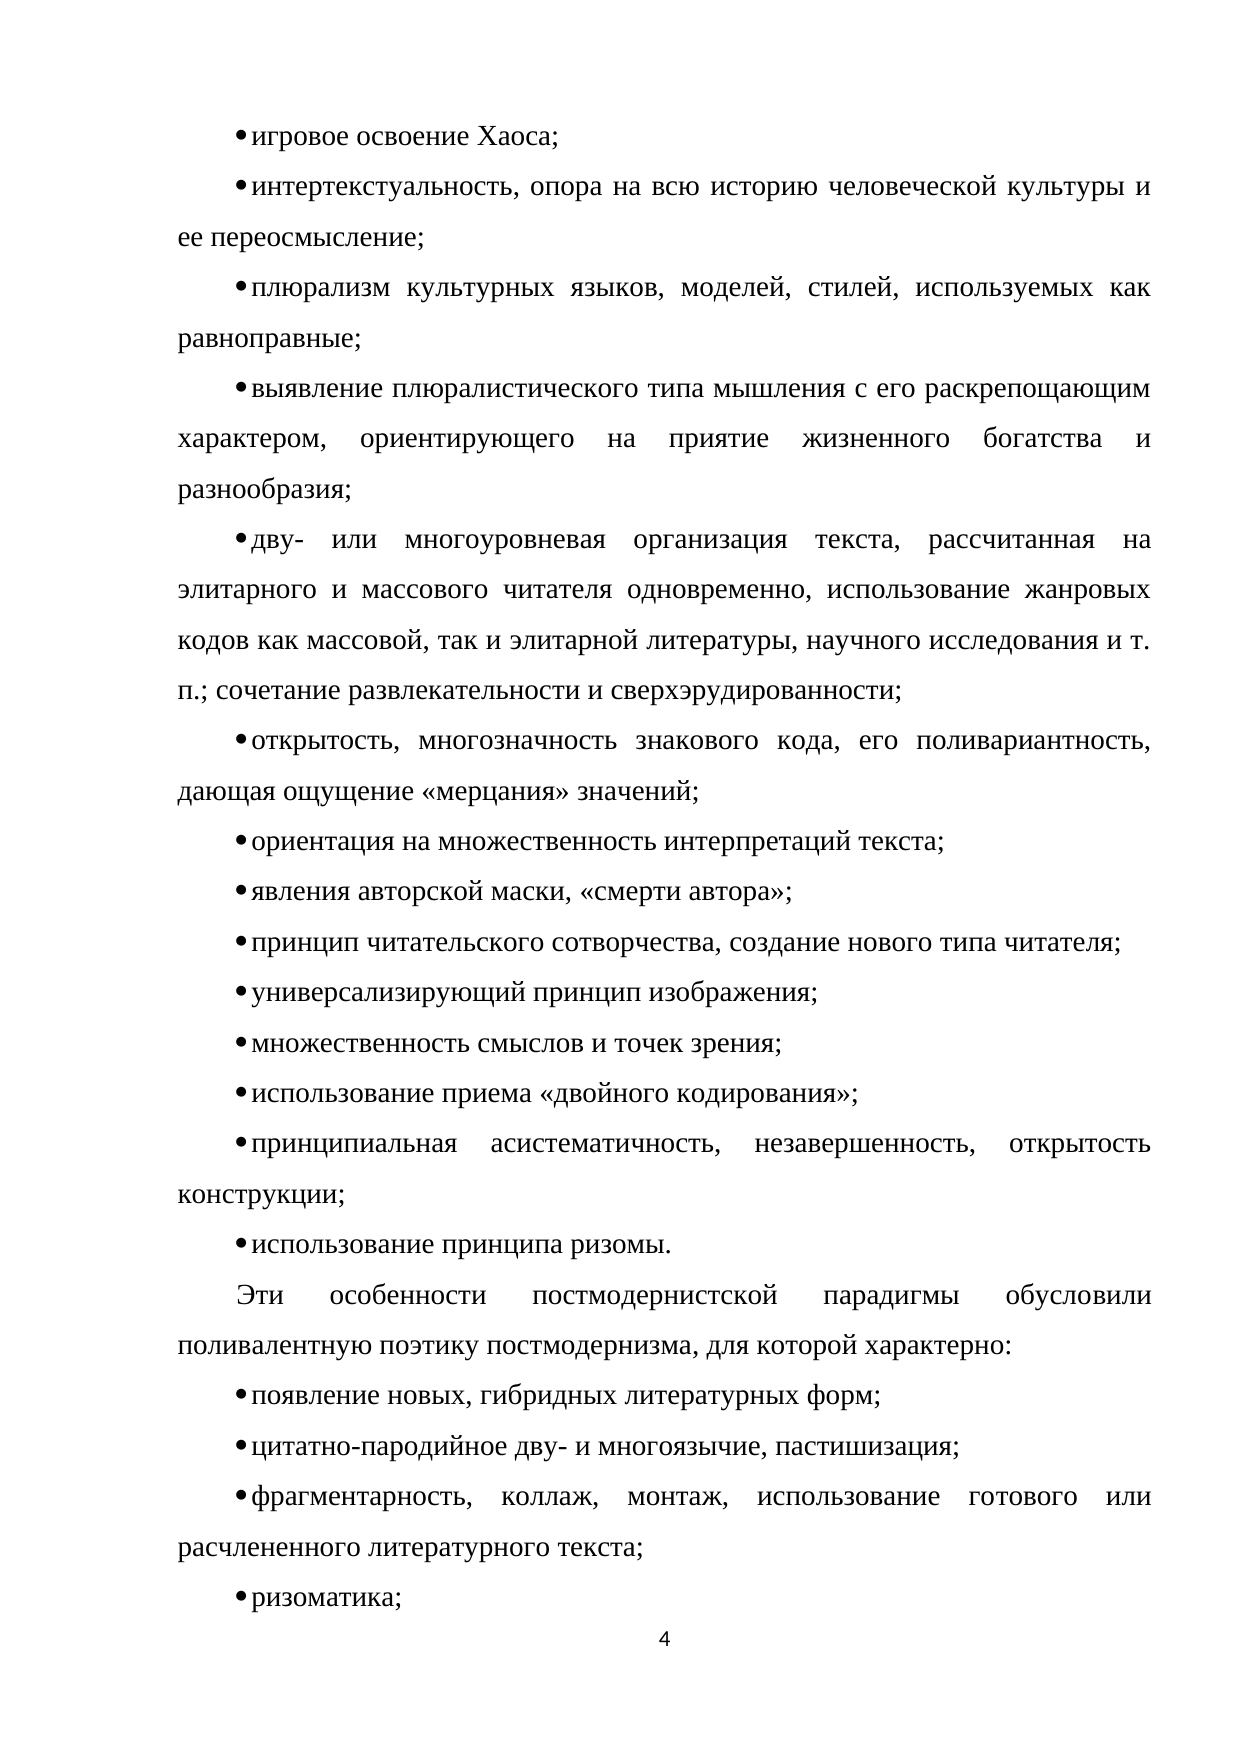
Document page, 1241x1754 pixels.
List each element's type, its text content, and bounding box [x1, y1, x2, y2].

list явления авторской маски, «смерти автора»; [177, 873, 1152, 907]
list цитатно-пародийное дву- и многоязычие, пастишизация; [177, 1428, 1152, 1461]
list открытость, многозначность знакового кода, его поливариантность, дающая ощущение «мерцания» значений; [177, 722, 1152, 806]
list плюрализм культурных языков, моделей, стилей, используемых как равноправные; [177, 269, 1152, 353]
list принципиальная асистематичность, незавершенность, открытость конструкции; [177, 1126, 1152, 1209]
list фрагментарность, коллаж, монтаж, использование готового или расчлененного литературного текста; [177, 1478, 1152, 1562]
list дву- или многоуровневая организация текста, рассчитанная на элитарного и массового читателя одновременно, использование жанровых кодов как массовой, так и элитарной литературы, научного исследования и т. п.; сочетание развлекательности и сверхэрудированности; [177, 521, 1152, 706]
list появление новых, гибридных литературных форм; [177, 1377, 1152, 1411]
list универсализирующий принцип изображения; [177, 974, 1152, 1008]
list выявление плюралистического типа мышления с его раскрепощающим характером, ориентирующего на приятие жизненного богатства и разнообразия; [177, 370, 1152, 504]
list множественность смыслов и точек зрения; [177, 1025, 1152, 1058]
list использование приема «двойного кодирования»; [177, 1075, 1152, 1109]
list интертекстуальность, опора на всю историю человеческой культуры и ее переосмысление; [177, 168, 1152, 252]
list игровое освоение Хаоса; [177, 118, 1152, 152]
text Эти особенности постмодернистской парадигмы обусловили поливалентную поэтику постмодернизма, для которой характерно: [177, 1277, 1152, 1361]
list ориентация на множественность интерпретаций текста; [177, 823, 1152, 857]
list использование принципа ризомы. [177, 1226, 1152, 1260]
list принцип читательского сотворчества, создание нового типа читателя; [177, 924, 1152, 958]
list ризоматика; [177, 1579, 1152, 1613]
